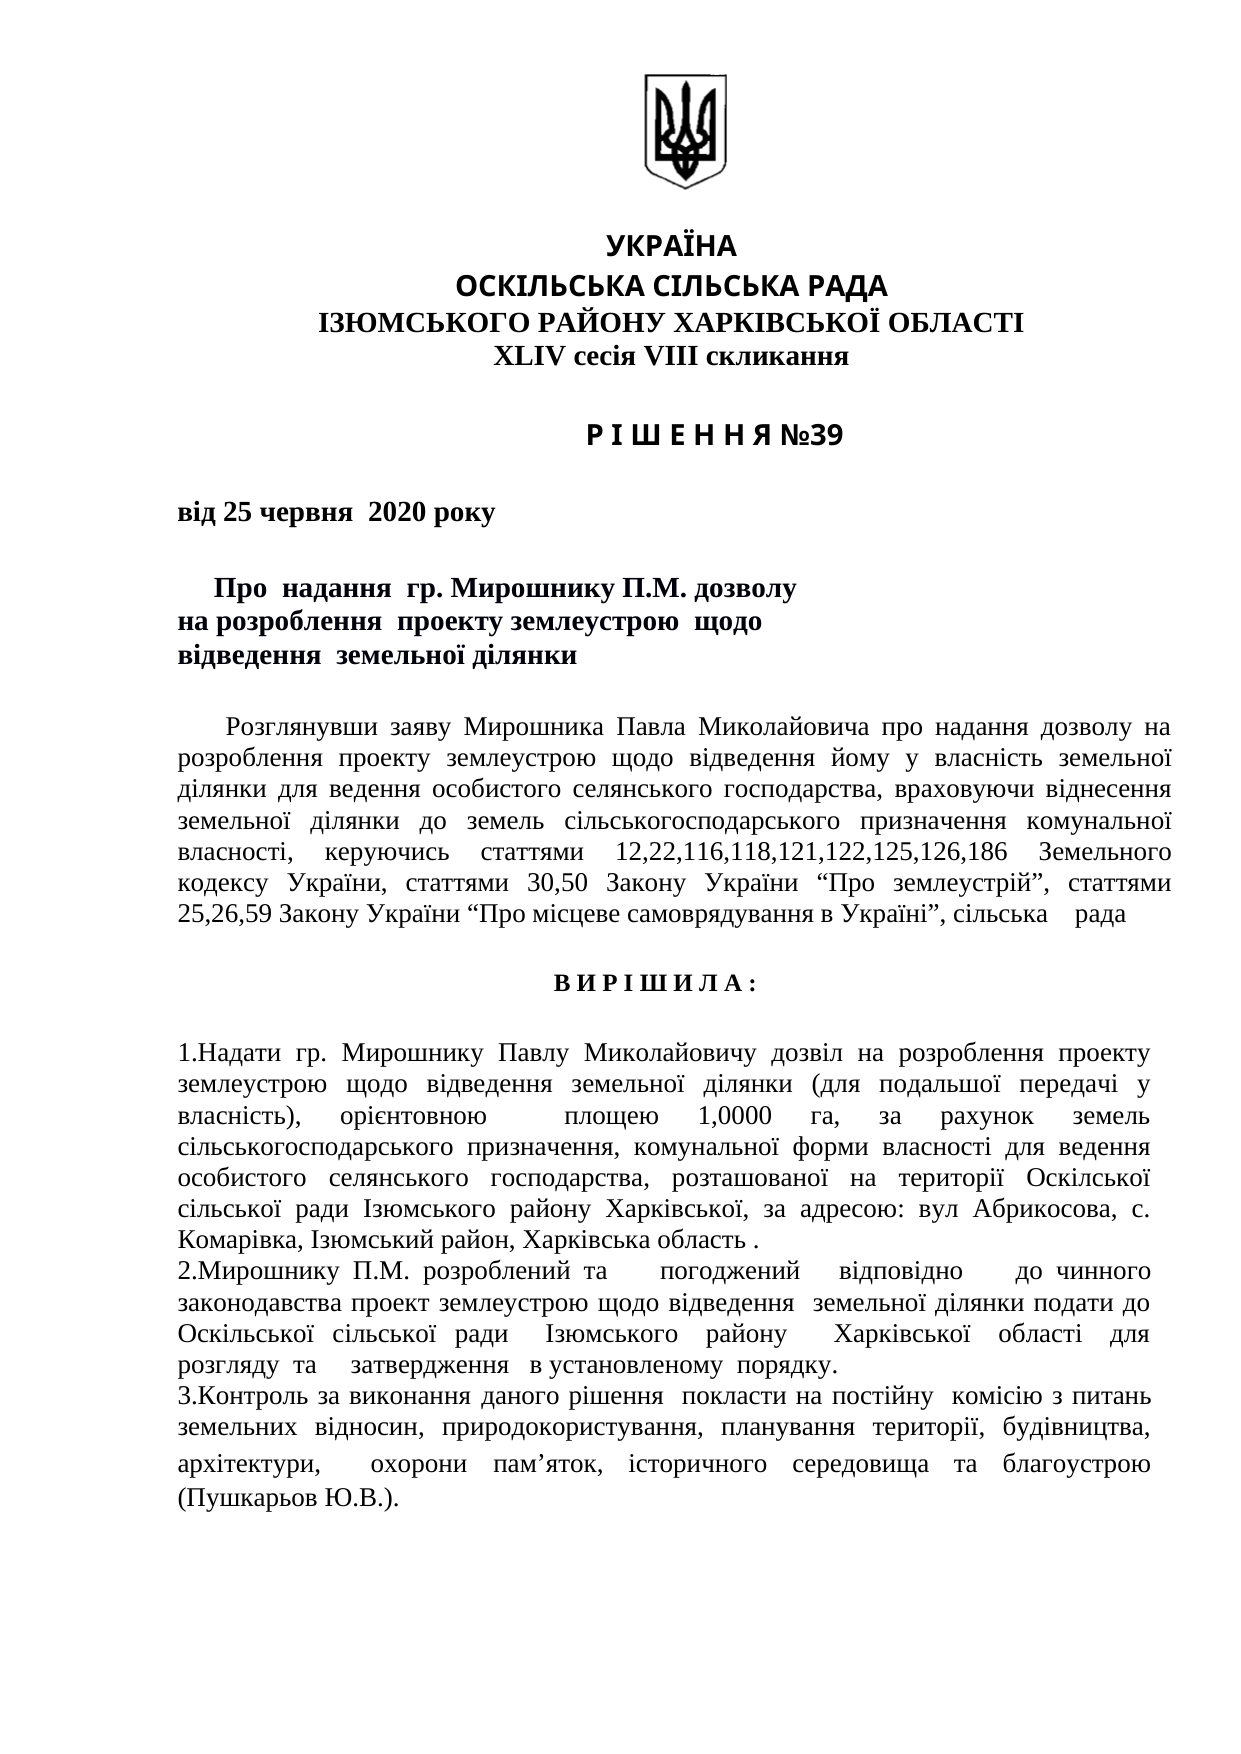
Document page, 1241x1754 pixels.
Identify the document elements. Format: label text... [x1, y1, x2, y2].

text Р І Ш Е Н Н Я №39 [191, 414, 1152, 454]
text відведення земельної ділянки [177, 637, 1152, 671]
text УКРАЇНА [191, 225, 1152, 265]
text XLIV сесія VІІІ скликання [191, 338, 1152, 372]
picture [607, 73, 772, 226]
text на розроблення проекту землеустрою щодо [177, 603, 1152, 637]
text від 25 червня 2020 року [133, 494, 1152, 527]
text Про надання гр. Мирошнику П.М. дозволу [177, 570, 1152, 603]
text В И Р І Ш И Л А : [191, 968, 1152, 997]
text ОСКІЛЬСЬКА СІЛЬСЬКА РАДА [191, 265, 1152, 305]
text 1.Надати гр. Мирошнику Павлу Миколайовичу дозвіл на розроблення проекту землеустрою щодо відведення земельної ділянки (для подальшої передачі у власність), орієнтовною площею 1,0000 га, за рахунок земель сільськогосподарського призначення, комунальної форми власності для ведення особистого селянського господарства, розташованої на території Оскілської сільської ради Ізюмського району Харківської, за адресою: вул Абрикосова, с. Комарівка, Ізюмський район, Харківська область . [177, 1036, 1152, 1254]
text Розглянувши заяву Мирошника Павла Миколайовича про надання дозволу на розроблення проекту землеустрою щодо відведення йому у власність земельної ділянки для ведення особистого селянського господарства, враховуючи віднесення земельної ділянки до земель сільськогосподарського призначення комунальної власності, керуючись статтями 12,22,116,118,121,122,125,126,186 Земельного кодексу України, статтями 30,50 Закону України “Про землеустрій”, статтями 25,26,59 Закону України “Про місцеве самоврядування в Україні”, сільська рада [177, 710, 1173, 928]
text 2.Мирошнику П.М. розроблений та погоджений відповідно до чинного законодавства проект землеустрою щодо відведення земельної ділянки подати до Оскільської сільської ради Ізюмського району Харківської області для розгляду та затвердження в установленому порядку. [177, 1254, 1152, 1379]
text 3.Контроль за виконання даного рішення покласти на постійну комісію з питань земельних відносин, природокористування, планування території, будівництва, архітектури, охорони пам’яток, історичного середовища та благоустрою (Пушкарьов Ю.В.). [177, 1379, 1152, 1512]
text ІЗЮМСЬКОГО РАЙОНУ ХАРКІВСЬКОЇ ОБЛАСТІ [191, 305, 1152, 338]
